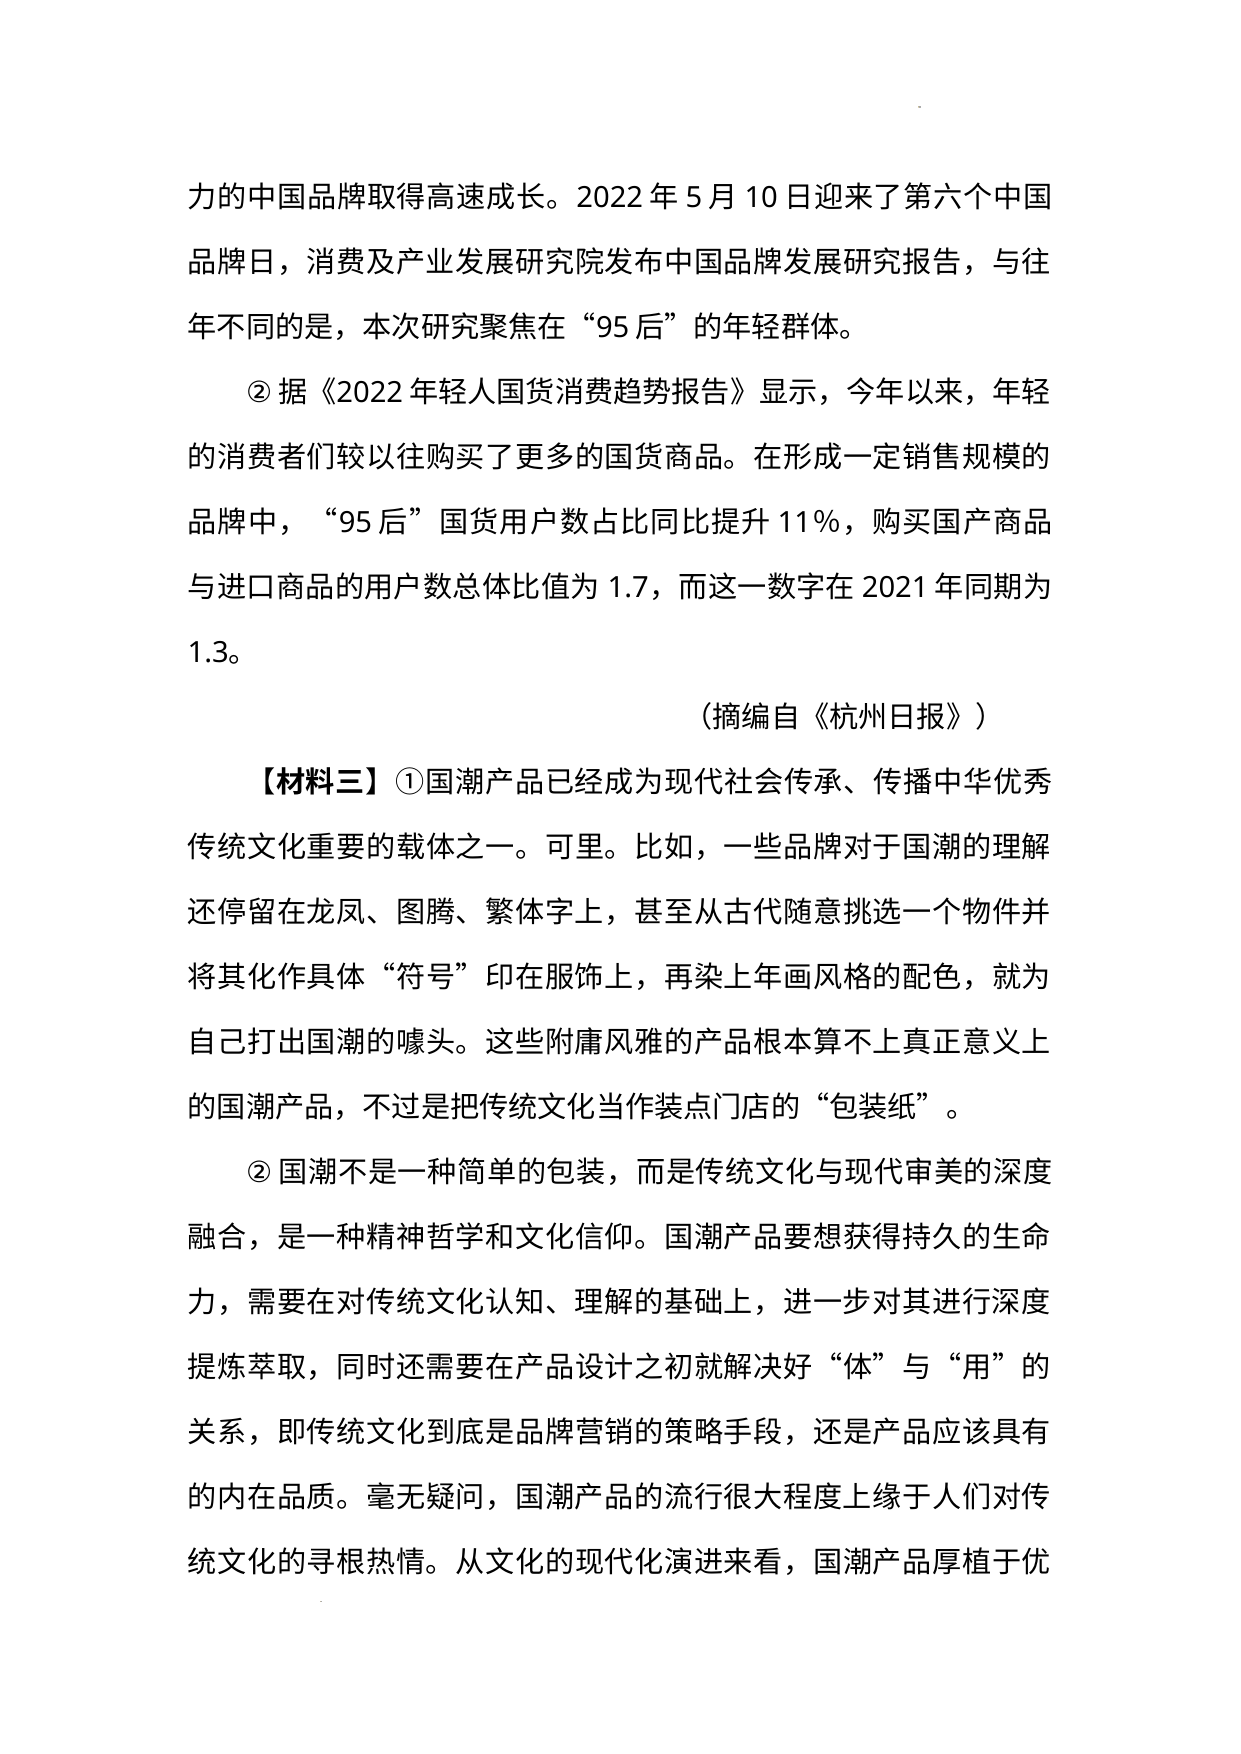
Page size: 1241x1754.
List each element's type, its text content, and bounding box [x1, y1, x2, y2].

text 【材料三】①国潮产品已经成为现代社会传承、传播中华优秀传统文化重要的载体之一。可里。比如，一些品牌对于国潮的理解还停留在龙凤、图腾、繁体字上，甚至从古代随意挑选一个物件并将其化作具体“符号”印在服饰上，再染上年画风格的配色，就为自己打出国潮的噱头。这些附庸风雅的产品根本算不上真正意义上的国潮产品，不过是把传统文化当作装点门店的“包装纸”。 [187, 747, 1053, 1137]
text （摘编自《杭州日报》） [187, 682, 1053, 747]
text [187, 162, 1053, 357]
text ②据《2022年轻人国货消费趋势报告》显示，今年以来，年轻的消费者们较以往购买了更多的国货商品。在形成一定销售规模的品牌中，“95后”国货用户数占比同比提升11％，购买国产商品与进口商品的用户数总体比值为1.7，而这一数字在2021年同期为1.3。 [187, 357, 1053, 682]
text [187, 1137, 1053, 1592]
